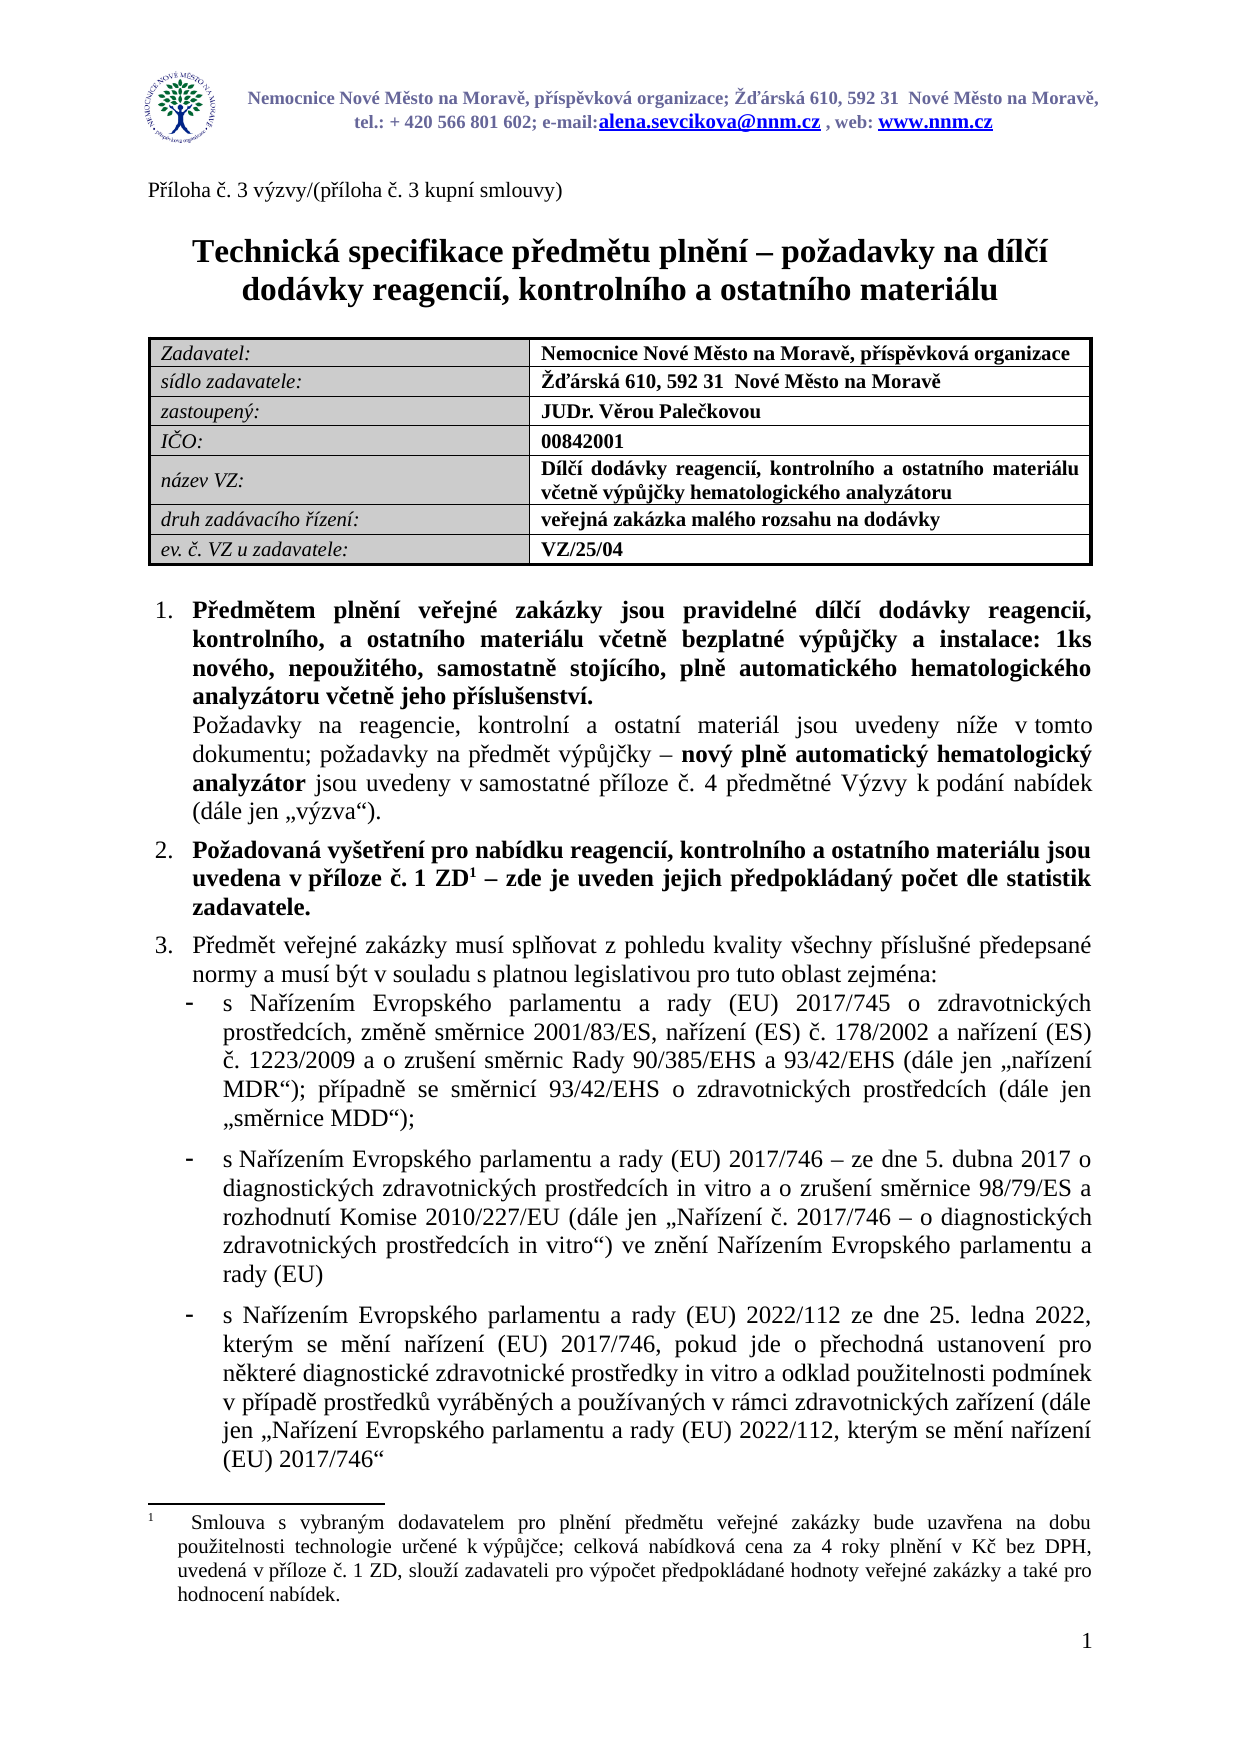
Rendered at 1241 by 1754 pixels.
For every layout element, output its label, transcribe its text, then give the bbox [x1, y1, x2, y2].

text Příloha č. 3 výzvy/(příloha č. 3 kupní smlouvy) [148, 177, 1092, 202]
list Předmětem plnění veřejné zakázky jsou pravidelné dílčí dodávky reagencií, kontrolního, a ostatního materiálu včetně bezplatné výpůjčky a instalace: 1ks nového, nepoužitého, samostatně stojícího, plně automatického hematologického analyzátoru včetně jeho příslušenství. [154, 595, 1092, 710]
list s Nařízením Evropského parlamentu a rady (EU) 2017/746 – ze dne 5. dubna 2017 o diagnostických zdravotnických prostředcích in vitro a o zrušení směrnice 98/79/ES a rozhodnutí Komise 2010/227/EU (dále jen „Nařízení č. 2017/746 – o diagnostických zdravotnických prostředcích in vitro“) ve znění Nařízením Evropského parlamentu a rady (EU) [185, 1144, 1092, 1288]
list s Nařízením Evropského parlamentu a rady (EU) 2022/112 ze dne 25. ledna 2022, kterým se mění nařízení (EU) 2017/746, pokud jde o přechodná ustanovení pro některé diagnostické zdravotnické prostředky in vitro a odklad použitelnosti podmínek v případě prostředků vyráběných a používaných v rámci zdravotnických zařízení (dále jen „Nařízení Evropského parlamentu a rady (EU) 2022/112, kterým se mění nařízení (EU) 2017/746“ [185, 1301, 1092, 1473]
table_header Zadavatel: [151, 340, 529, 366]
table_cell zastoupený: [151, 397, 529, 425]
table_cell 00842001 [530, 426, 1089, 455]
table_cell Dílčí dodávky reagencií, kontrolního a ostatního materiálu včetně výpůjčky hematologického analyzátoru [530, 456, 1089, 504]
list Požadovaná vyšetření pro nabídku reagencií, kontrolního a ostatního materiálu jsou uvedena v příloze č. 1 ZD – zde je uveden jejich předpokládaný počet dle statistik zadavatele. [154, 835, 1092, 921]
table_cell sídlo zadavatele: [151, 367, 529, 396]
table_cell ev. č. VZ u zadavatele: [151, 535, 529, 563]
table_cell veřejná zakázka malého rozsahu na dodávky [530, 505, 1089, 534]
list Předmět veřejné zakázky musí splňovat z pohledu kvality všechny příslušné předepsané normy a musí být v souladu s platnou legislativou pro tuto oblast zejména: [154, 931, 1092, 988]
table_cell IČO: [151, 426, 529, 455]
table_cell druh zadávacího řízení: [151, 505, 529, 534]
table_header Nemocnice Nové Město na Moravě, příspěvková organizace [530, 340, 1089, 366]
table_cell název VZ: [151, 456, 529, 504]
list s Nařízením Evropského parlamentu a rady (EU) 2017/745 o zdravotnických prostředcích, změně směrnice 2001/83/ES, nařízení (ES) č. 178/2002 a nařízení (ES) č. 1223/2009 a o zrušení směrnic Rady 90/385/EHS a 93/42/EHS (dále jen „nařízení MDR“); případně se směrnicí 93/42/EHS o zdravotnických prostředcích (dále jen „směrnice MDD“); [185, 988, 1092, 1132]
table_cell VZ/25/04 [530, 535, 1089, 563]
text Požadavky na reagencie, kontrolní a ostatní materiál jsou uvedeny níže v tomto dokumentu; požadavky na předmět výpůjčky – nový plně automatický hematologický analyzátor jsou uvedeny v samostatné příloze č. 4 předmětné Výzvy k podání nabídek (dále jen „výzva“). [192, 710, 1092, 825]
table_cell JUDr. Věrou Palečkovou [530, 397, 1089, 425]
table_cell Žďárská 610, 592 31 Nové Město na Moravě [530, 367, 1089, 396]
text Technická specifikace předmětu plnění – požadavky na dílčí dodávky reagencií, kontrolního a ostatního materiálu [148, 231, 1092, 308]
